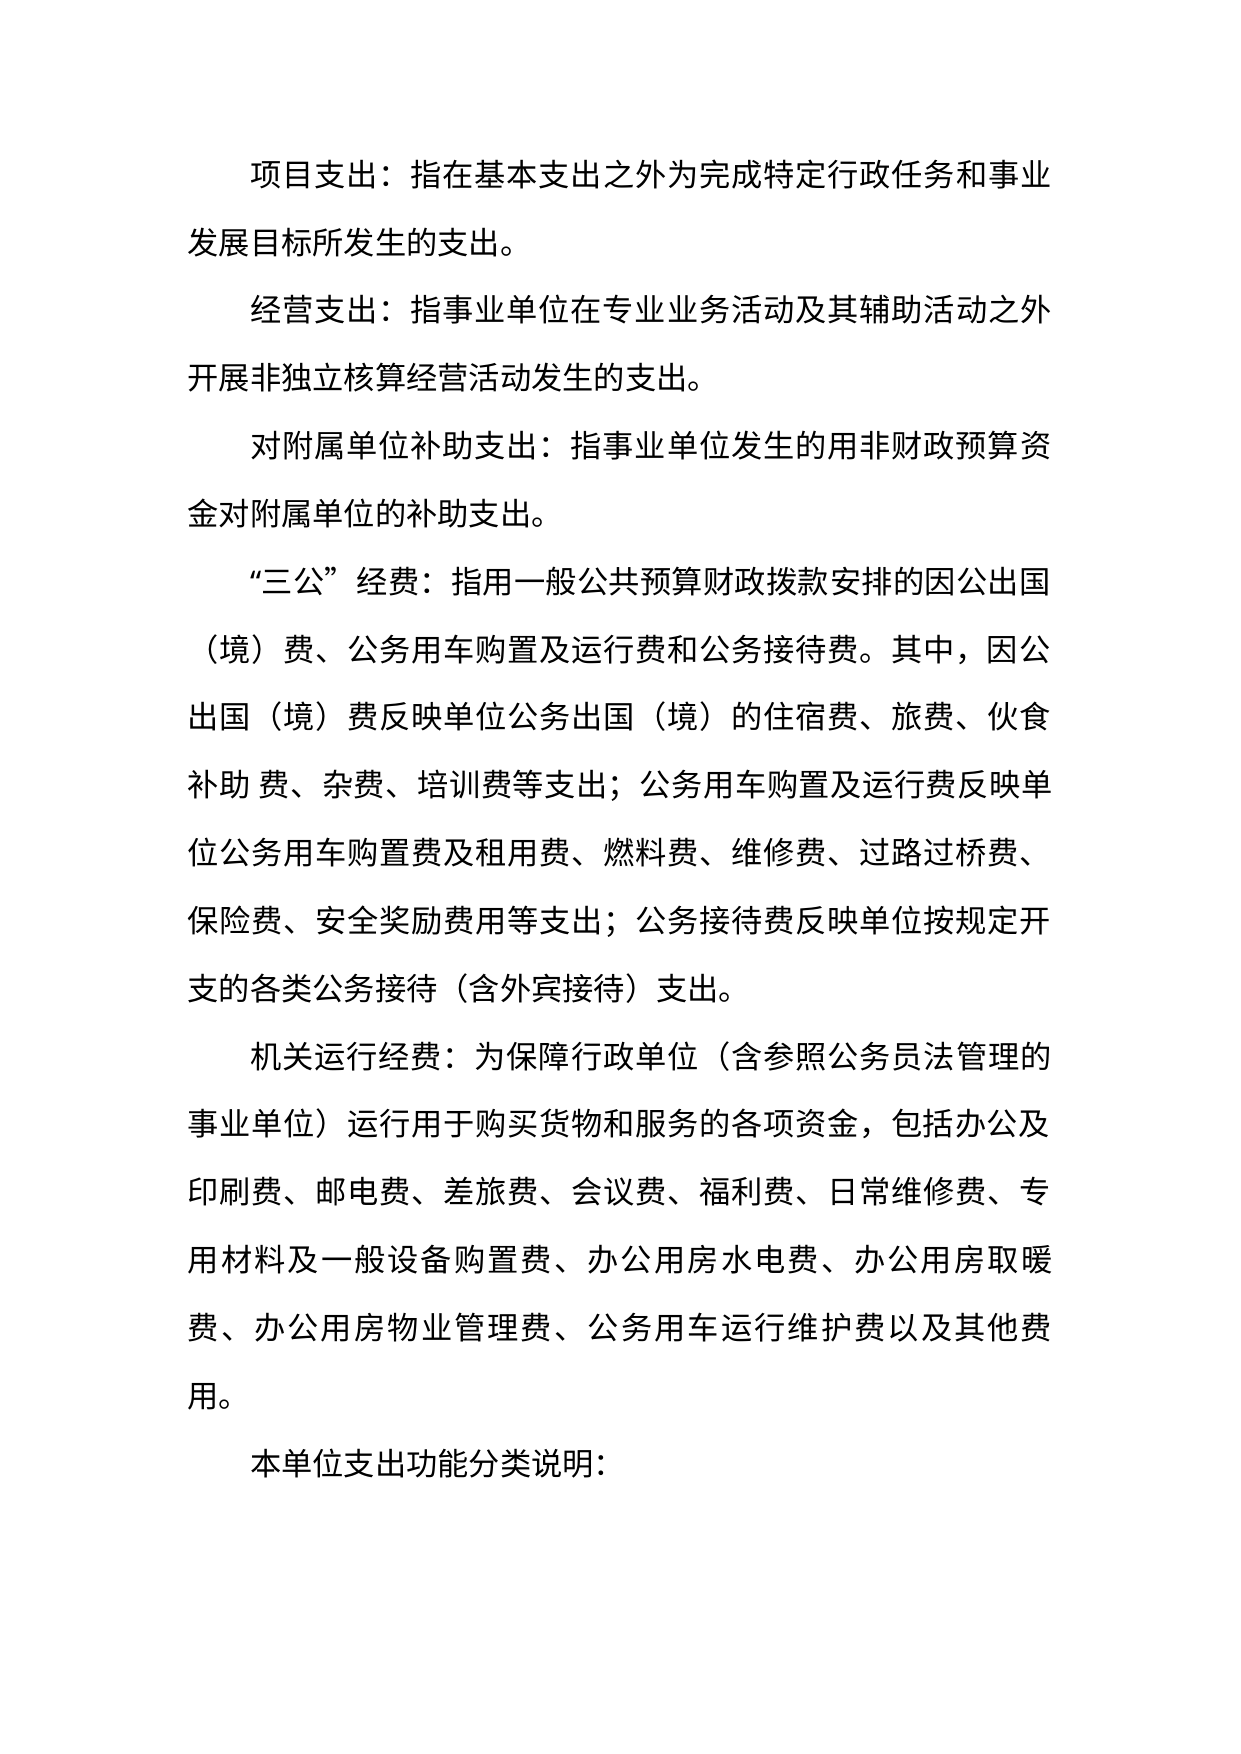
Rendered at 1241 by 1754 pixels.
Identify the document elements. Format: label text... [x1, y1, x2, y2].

text 项目支出：指在基本支出之外为完成特定行政任务和事业发展目标所发生的支出。 [187, 150, 1053, 263]
text 对附属单位补助支出：指事业单位发生的用非财政预算资金对附属单位的补助支出。 [187, 421, 1053, 534]
text “三公”经费：指用一般公共预算财政拨款安排的因公出国（境）费、公务用车购置及运行费和公务接待费。其中，因公出国（境）费反映单位公务出国（境）的住宿费、旅费、伙食补助 费、杂费、培训费等支出；公务用车购置及运行费反映单位公务用车购置费及租用费、燃料费、维修费、过路过桥费、保险费、安全奖励费用等支出；公务接待费反映单位按规定开支的各类公务接待（含外宾接待）支出。 [187, 557, 1053, 1009]
text 本单位支出功能分类说明： [187, 1439, 1053, 1484]
text 经营支出：指事业单位在专业业务活动及其辅助活动之外开展非独立核算经营活动发生的支出。 [187, 286, 1053, 399]
text 机关运行经费：为保障行政单位（含参照公务员法管理的事业单位）运行用于购买货物和服务的各项资金，包括办公及印刷费、邮电费、差旅费、会议费、福利费、日常维修费、专用材料及一般设备购置费、办公用房水电费、办公用房取暖费、办公用房物业管理费、公务用车运行维护费以及其他费用。 [187, 1032, 1053, 1416]
